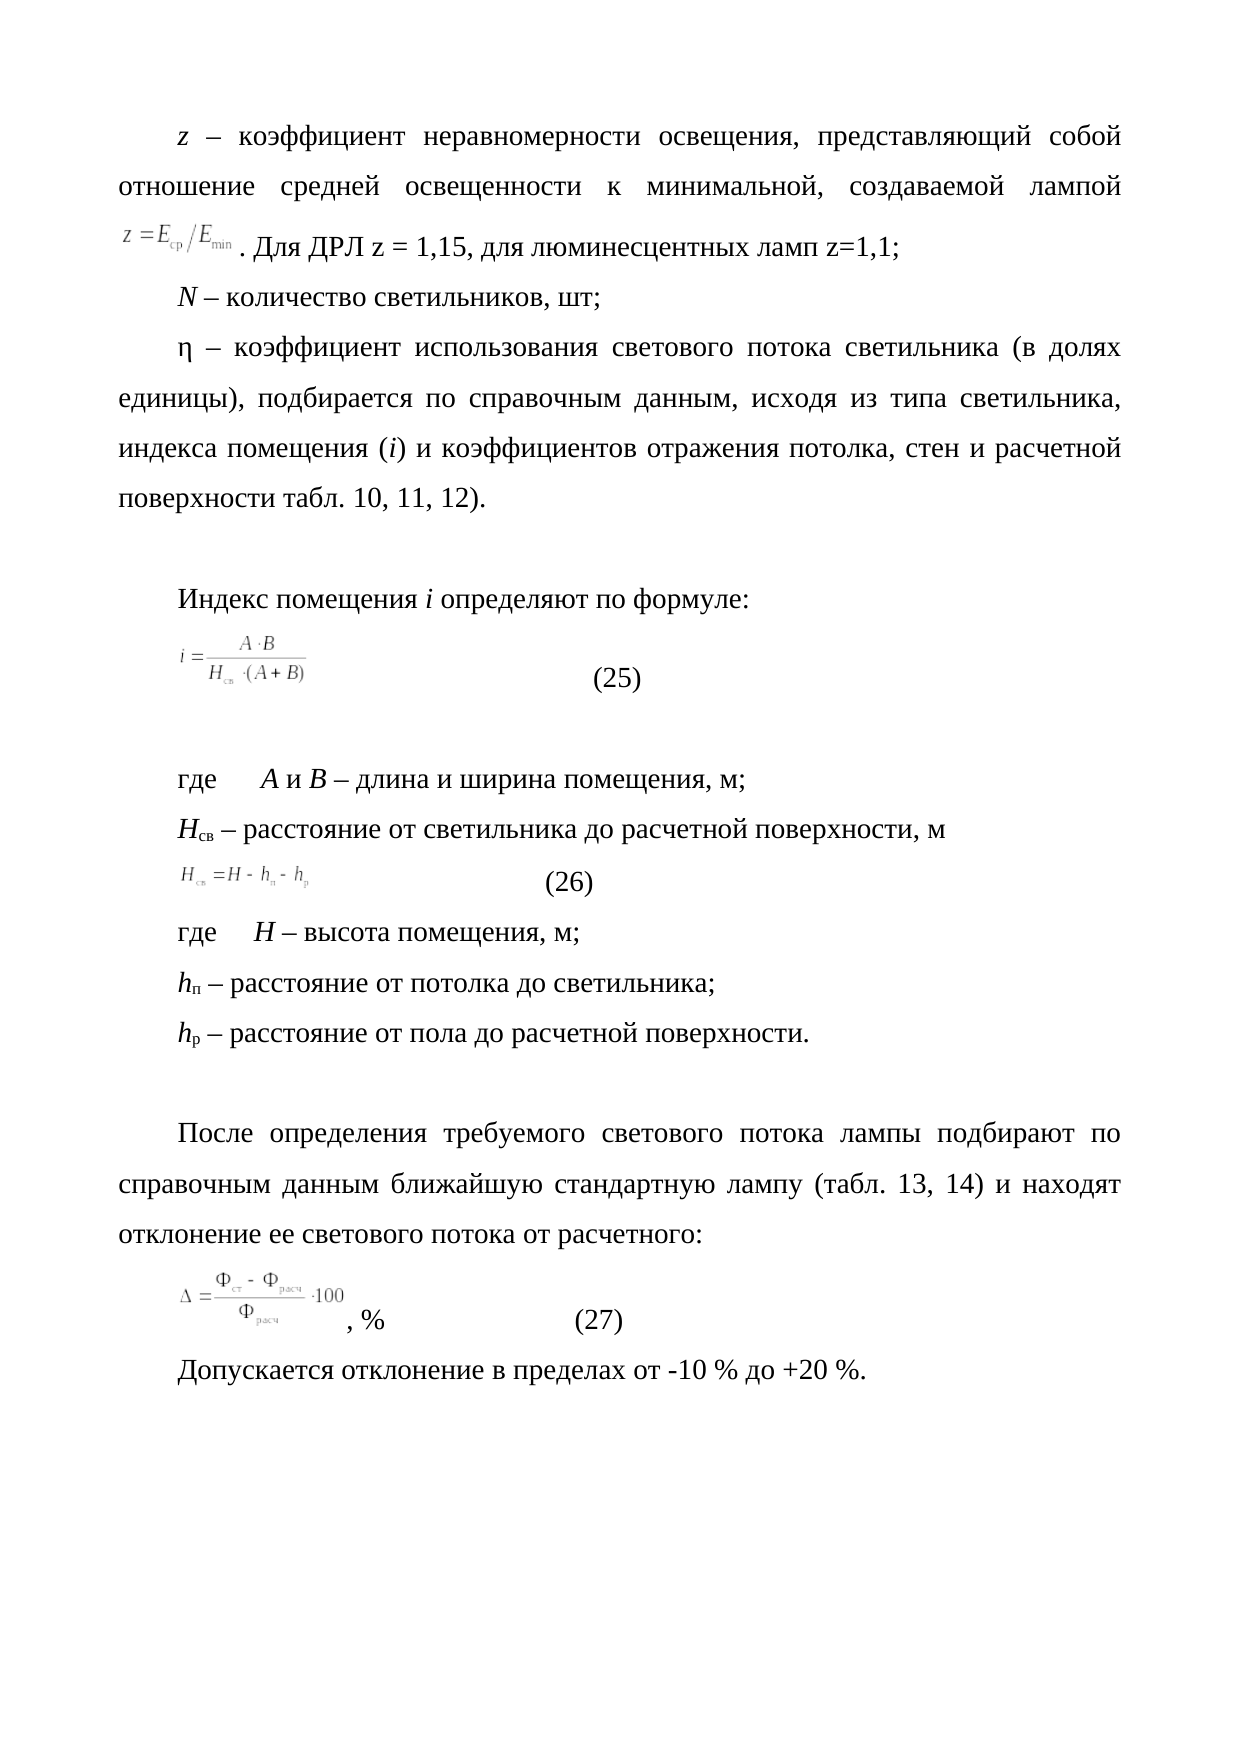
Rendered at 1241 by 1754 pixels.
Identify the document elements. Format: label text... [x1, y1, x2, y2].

title где Н – высота помещения, м; [118, 914, 1122, 948]
title , % (27) [118, 1267, 1122, 1335]
title (26) [118, 862, 1122, 898]
title (25) [118, 631, 1122, 694]
title z – коэффициент неравномерности освещения, представляющий собой отношение средней освещенности к минимальной, создаваемой лампой . Для ДРЛ z = 1,15, для люминесцентных ламп z=1,1; [118, 118, 1122, 262]
title Индекс помещения i определяют по формуле: [118, 581, 1122, 615]
title Нсв – расстояние от светильника до расчетной поверхности, м [118, 811, 1122, 845]
title hп – расстояние от потолка до светильника; [118, 965, 1122, 998]
title После определения требуемого светового потока лампы подбирают по справочным данным ближайшую стандартную лампу (табл. 13, 14) и находят отклонение ее светового потока от расчетного: [118, 1116, 1122, 1250]
title Допускается отклонение в пределах от -10 % до +20 %. [118, 1352, 1122, 1386]
title η – коэффициент использования светового потока светильника (в долях единицы), подбирается по справочным данным, исходя из типа светильника, индекса помещения (i) и коэффициентов отражения потолка, стен и расчетной поверхности табл. 10, 11, 12). [118, 329, 1122, 514]
title hр – расстояние от пола до расчетной поверхности. [118, 1015, 1122, 1048]
title где А и В – длина и ширина помещения, м; [118, 761, 1122, 794]
title N – количество светильников, шт; [118, 279, 1122, 313]
